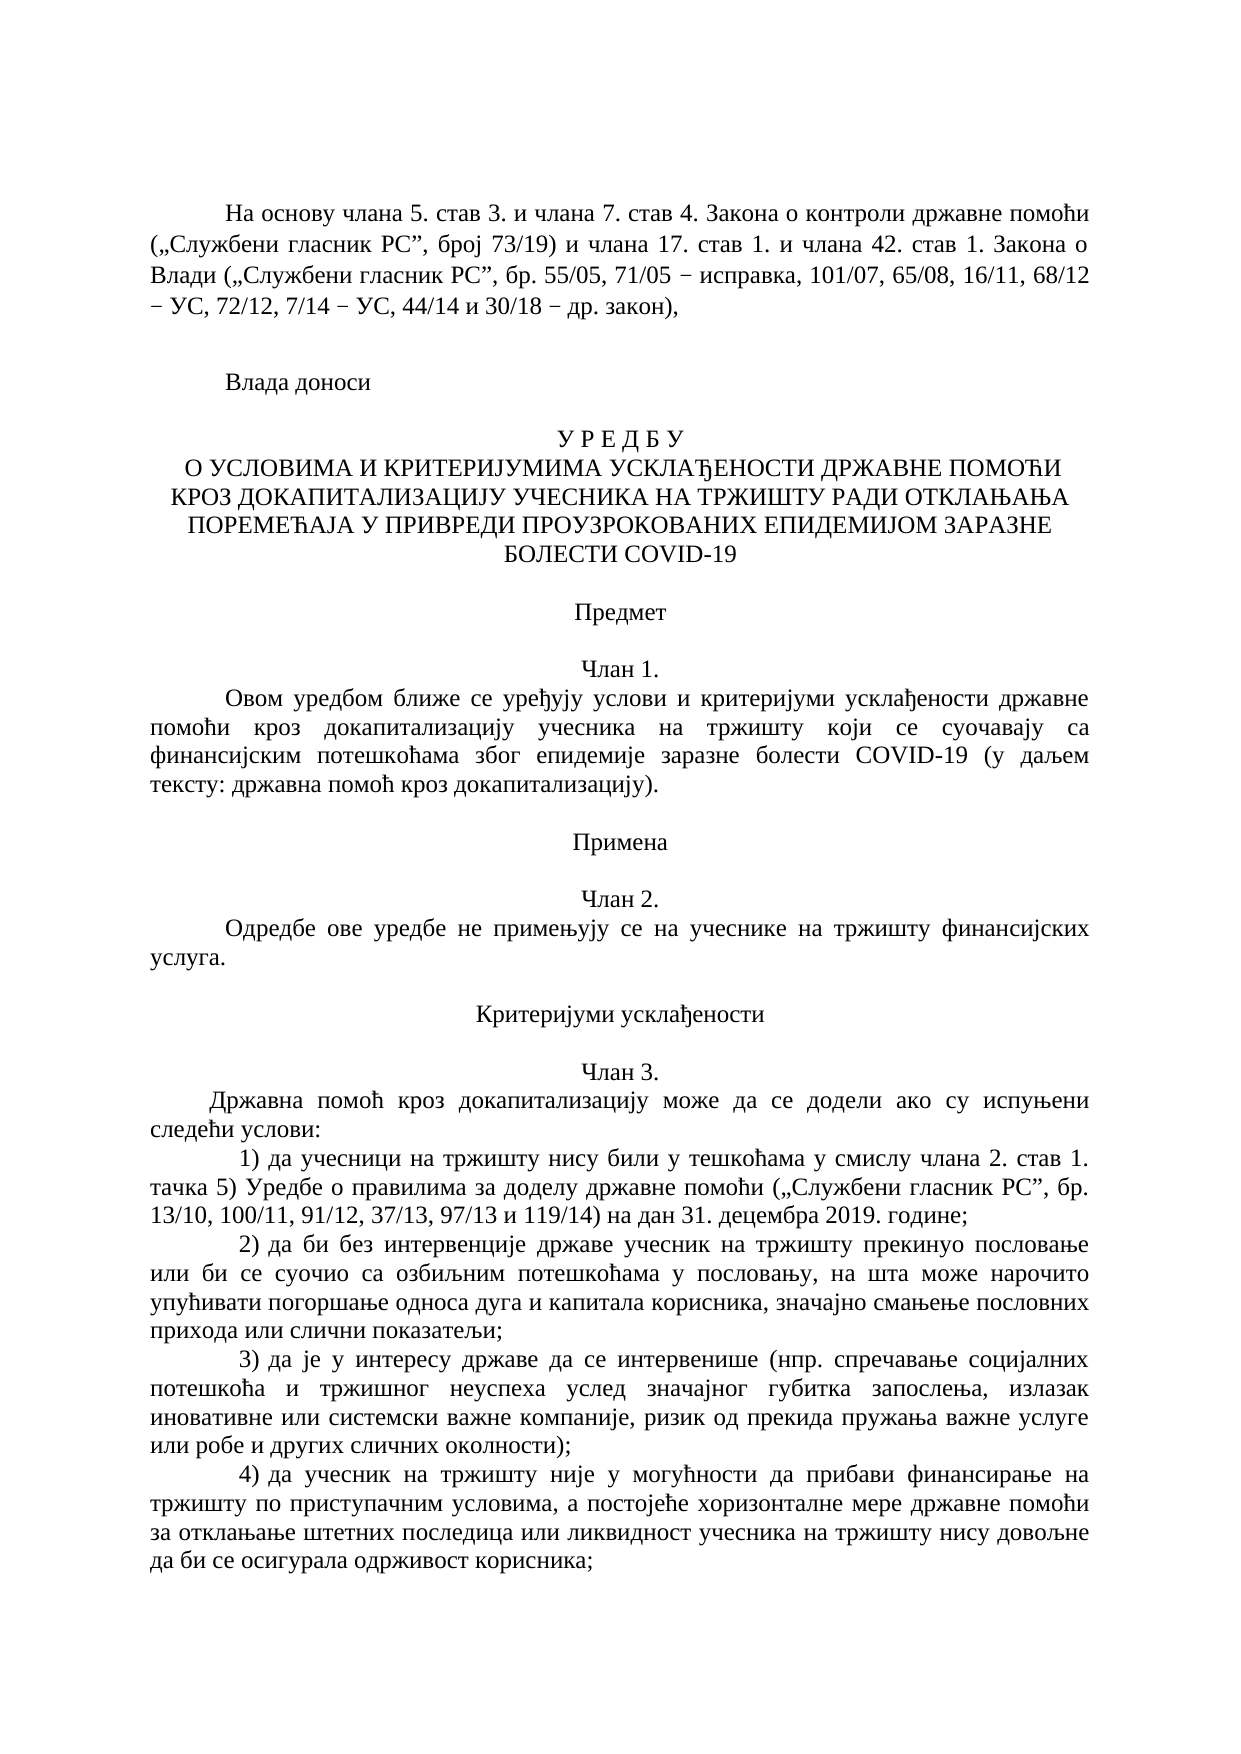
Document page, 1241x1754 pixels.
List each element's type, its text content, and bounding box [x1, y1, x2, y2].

text На основу члана 5. став 3. и члана 7. став 4. Закона о контроли државне помоћи („Службени гласник РСˮ, број 73/19) и члана 17. став 1. и члана 42. став 1. Закона о Влади („Службени гласник РСˮ, бр. 55/05, 71/05 − исправка, 101/07, 65/08, 16/11, 68/12 − УС, 72/12, 7/14 − УС, 44/14 и 30/18 − др. закон), [150, 198, 1090, 319]
text Члан 2. [150, 884, 1090, 913]
text Примена [150, 827, 1090, 855]
text У Р Е Д Б У [150, 424, 1090, 453]
text Предмет [150, 597, 1090, 625]
text Државна помоћ кроз докапитализацију може да се додели ако су испуњени следећи услови: [150, 1085, 1090, 1143]
list да би без интервенције државе учесник на тржишту прекинуо пословање или би се суочио са озбиљним потешкоћама у пословању, на шта може нарочито упућивати погоршање односа дуга и капитала корисника, значајно смањење пословних прихода или слични показатељи; [150, 1229, 1090, 1344]
text Овом уредбом ближе се уређују услови и критеријуми усклађености државне помоћи кроз докапитализацију учесника на тржишту који се суочавају са финансијским потешкоћама због епидемије заразне болести COVID-19 (у даљем тексту: државна помоћ кроз докапитализацију). [150, 683, 1090, 798]
list да учесници на тржишту нису били у тешкоћама у смислу члана 2. став 1. тачка 5) Уредбе о правилима за доделу државне помоћи („Службени гласник РС”, бр. 13/10, 100/11, 91/12, 37/13, 97/13 и 119/14) на дан 31. децембра 2019. године; [150, 1143, 1090, 1229]
list да је у интересу државе да се интервенише (нпр. спречавање социјалних потешкоћа и тржишног неуспеха услед значајног губитка запослења, излазак иновативне или системски важне компаније, ризик од прекида пружања важне услуге или робе и других сличних околности); [150, 1344, 1090, 1459]
text О УСЛОВИМА И КРИТЕРИЈУМИМА УСКЛАЂЕНОСТИ ДРЖАВНЕ ПОМОЋИ КРОЗ ДОКАПИТАЛИЗАЦИЈУ УЧЕСНИКА НА ТРЖИШТУ РАДИ ОТКЛАЊАЊА ПОРЕМЕЋАЈА У ПРИВРЕДИ ПРОУЗРОКОВАНИХ ЕПИДЕМИЈОМ ЗАРАЗНЕ БОЛЕСТИ COVID-19 [150, 453, 1090, 568]
text Критеријуми усклађености [150, 999, 1090, 1028]
text Члан 3. [150, 1057, 1090, 1085]
list да учесник на тржишту није у могућности да прибави финансирање на тржишту по приступачним условима, а постојеће хоризонталне мере државне помоћи за отклањање штетних последица или ликвидност учесника на тржишту нису довољне да би се осигурала одрживост корисника; [150, 1459, 1090, 1574]
text Члан 1. [150, 654, 1090, 683]
text Одредбе ове уредбе не примењују се на учеснике на тржишту финансијских услуга. [150, 913, 1090, 970]
text Влада доноси [150, 367, 1090, 396]
